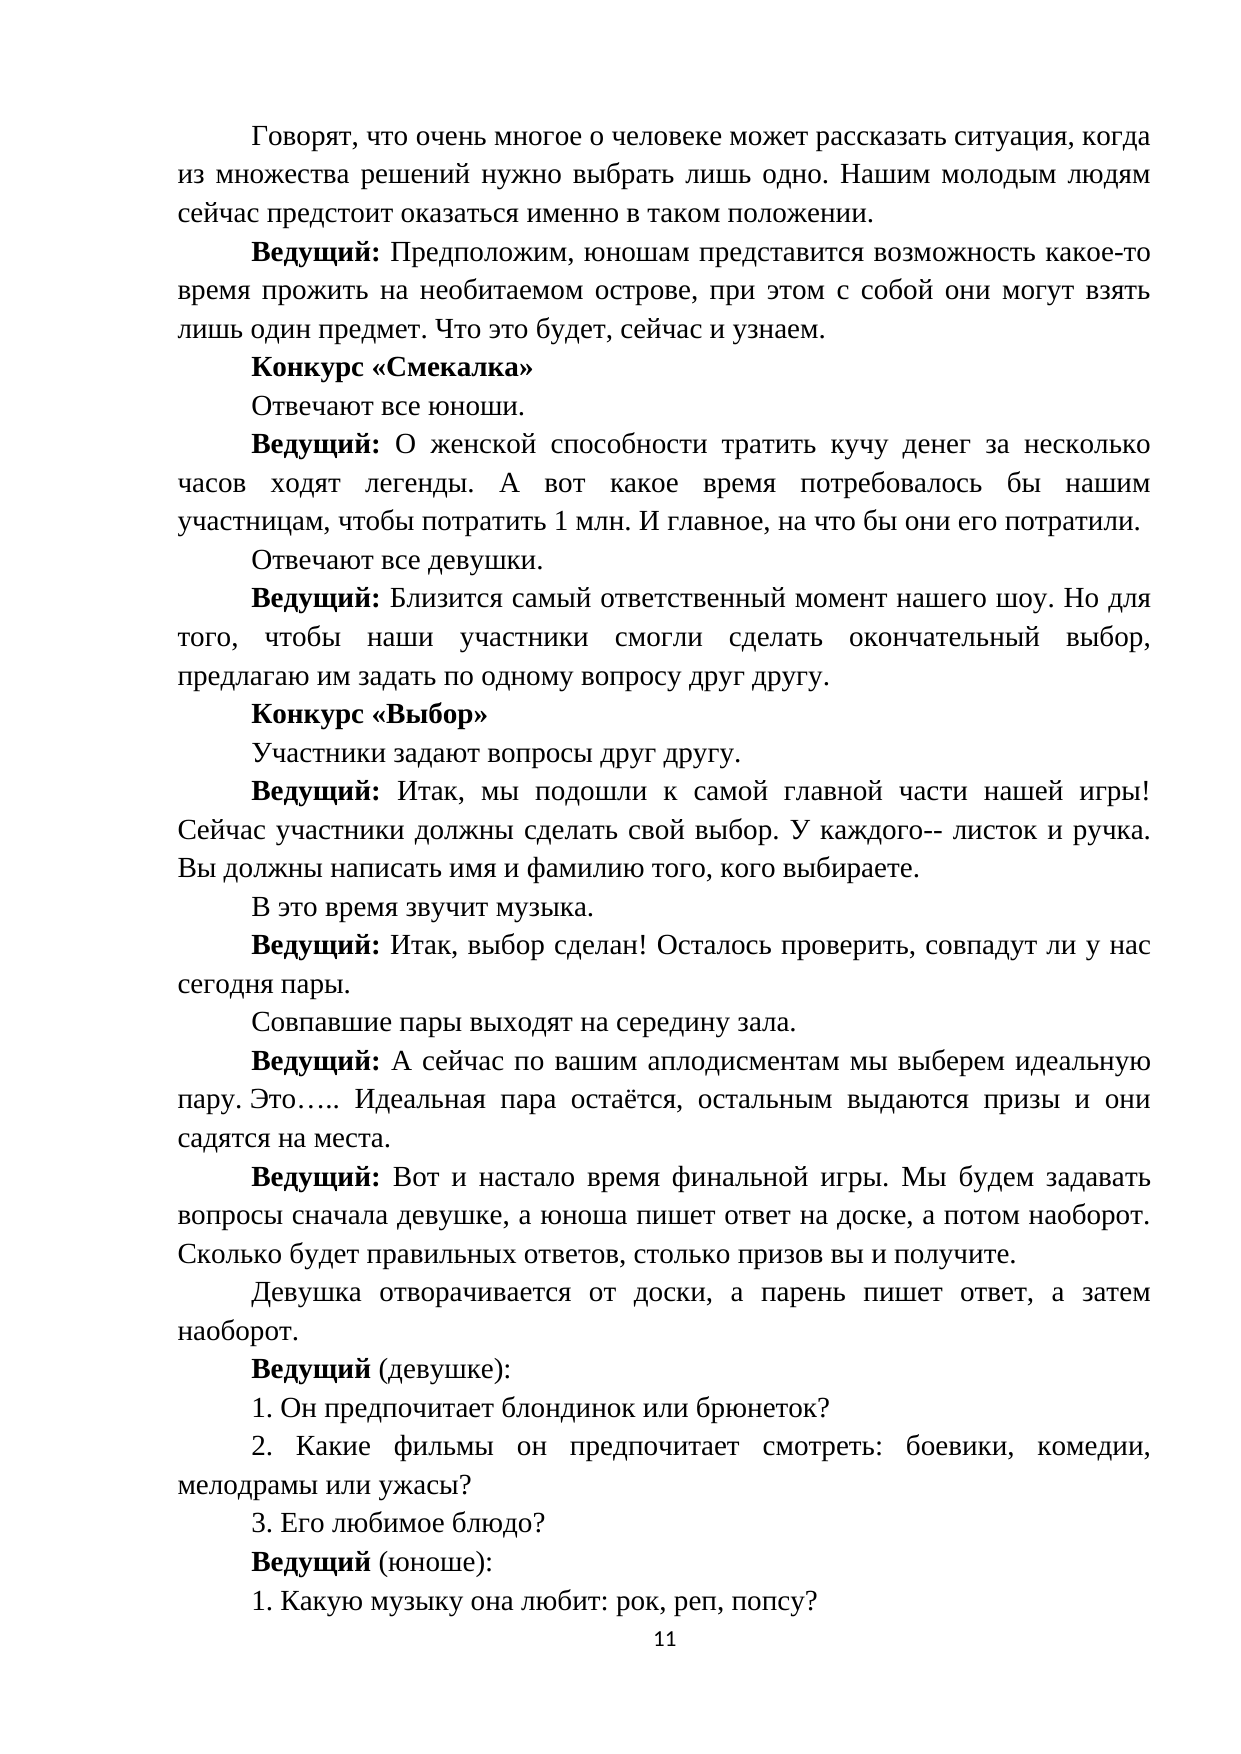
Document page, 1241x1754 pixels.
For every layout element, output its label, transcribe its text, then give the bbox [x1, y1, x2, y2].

text Ведущий: Итак, мы подошли к самой главной части нашей игры! Сейчас участники должны сделать свой выбор. У каждого-- листок и ручка. Вы должны написать имя и фамилию того, кого выбираете. [177, 773, 1152, 884]
text Конкурс «Выбор» [177, 696, 1152, 730]
text Ведущий: А сейчас по вашим аплодисментам мы выберем идеальную пару. Это….. Идеальная пара остаётся, остальным выдаются призы и они садятся на места. [177, 1043, 1152, 1154]
text Ведущий (юноше): [177, 1544, 1152, 1578]
text Совпавшие пары выходят на середину зала. [177, 1004, 1152, 1038]
text 2. Какие фильмы он предпочитает смотреть: боевики, комедии, мелодрамы или ужасы? [177, 1428, 1152, 1501]
text Ведущий: Вот и настало время финальной игры. Мы будем задавать вопросы сначала девушке, а юноша пишет ответ на доске, а потом наоборот. Сколько будет правильных ответов, столько призов вы и получите. [177, 1159, 1152, 1269]
text Ведущий (девушке): [177, 1351, 1152, 1385]
text Конкурс «Смекалка» [177, 349, 1152, 383]
text 3. Его любимое блюдо? [177, 1506, 1152, 1539]
text 1. Какую музыку она любит: рок, реп, попсу? [177, 1583, 1152, 1616]
text Отвечают все девушки. [177, 542, 1152, 576]
text Отвечают все юноши. [177, 388, 1152, 421]
text 1. Он предпочитает блондинок или брюнеток? [177, 1390, 1152, 1423]
text Ведущий: О женской способности тратить кучу денег за несколько часов ходят легенды. А вот какое время потребовалось бы нашим участницам, чтобы потратить 1 млн. И главное, на что бы они его потратили. [177, 426, 1152, 537]
text Ведущий: Близится самый ответственный момент нашего шоу. Но для того, чтобы наши участники смогли сделать окончательный выбор, предлагаю им задать по одному вопросу друг другу. [177, 581, 1152, 691]
text Говорят, что очень многое о человеке может рассказать ситуация, когда из множества решений нужно выбрать лишь одно. Нашим молодым людям сейчас предстоит оказаться именно в таком положении. [177, 118, 1152, 229]
text В это время звучит музыка. [177, 889, 1152, 922]
text Ведущий: Предположим, юношам представится возможность какое-то время прожить на необитаемом острове, при этом с собой они могут взять лишь один предмет. Что это будет, сейчас и узнаем. [177, 234, 1152, 344]
text Девушка отворачивается от доски, а парень пишет ответ, а затем наоборот. [177, 1274, 1152, 1346]
text Ведущий: Итак, выбор сделан! Осталось проверить, совпадут ли у нас сегодня пары. [177, 927, 1152, 999]
text Участники задают вопросы друг другу. [177, 735, 1152, 768]
